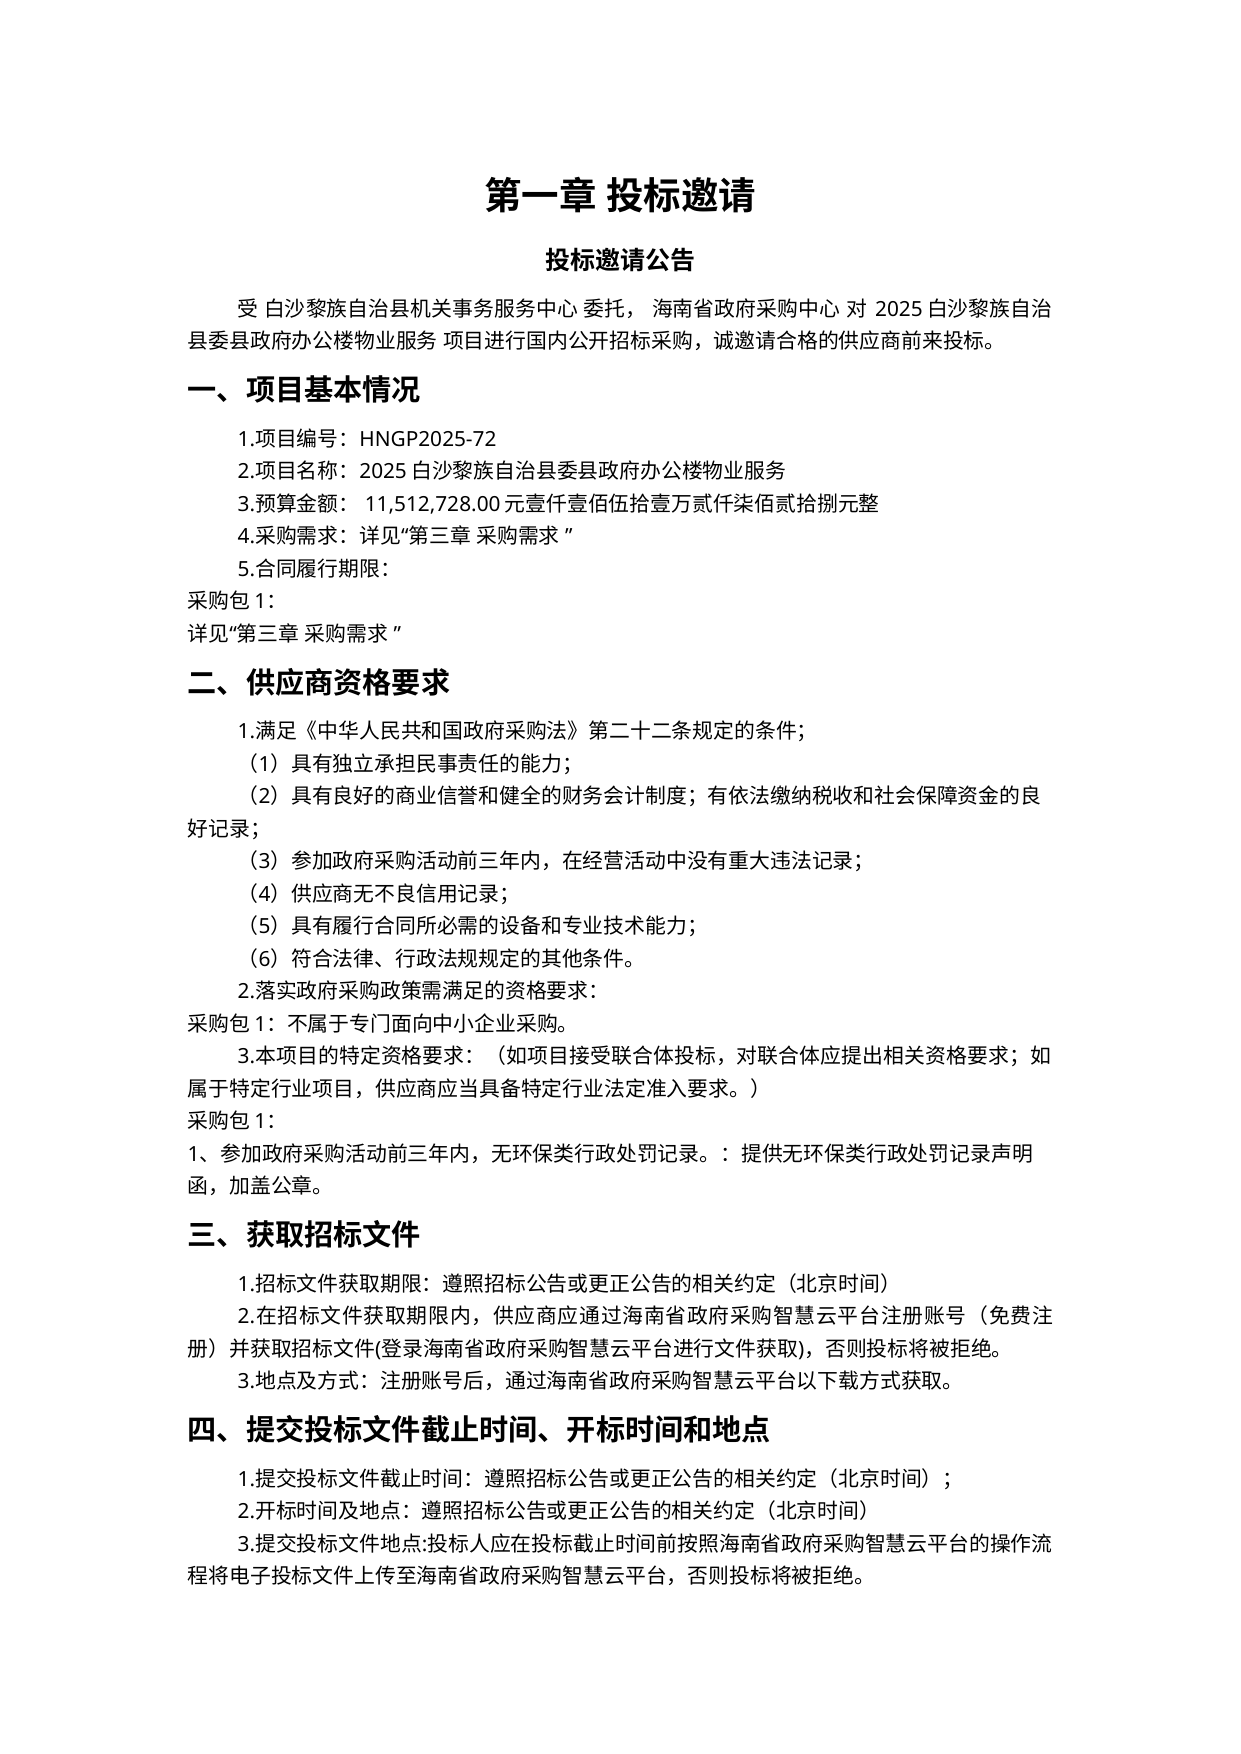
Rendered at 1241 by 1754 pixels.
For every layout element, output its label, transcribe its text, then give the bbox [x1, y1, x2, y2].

text 一、项目基本情况 [187, 357, 1053, 422]
text 4.采购需求：详见“第三章 采购需求 ” [187, 519, 1053, 552]
text 采购包1：不属于专门面向中小企业采购。 [187, 1007, 1053, 1039]
text 2.在招标文件获取期限内，供应商应通过海南省政府采购智慧云平台注册账号（免费注册）并获取招标文件(登录海南省政府采购智慧云平台进行文件获取)，否则投标将被拒绝。 [187, 1299, 1053, 1364]
text （2）具有良好的商业信誉和健全的财务会计制度；有依法缴纳税收和社会保障资金的良好记录； [187, 779, 1053, 844]
text 3.本项目的特定资格要求：（如项目接受联合体投标，对联合体应提出相关资格要求；如属于特定行业项目，供应商应当具备特定行业法定准入要求。） [187, 1039, 1053, 1104]
text 采购包1： [187, 1104, 1053, 1137]
text （1）具有独立承担民事责任的能力； [187, 747, 1053, 779]
text 1、参加政府采购活动前三年内，无环保类行政处罚记录。：提供无环保类行政处罚记录声明函，加盖公章。 [187, 1137, 1053, 1202]
text 3.地点及方式：注册账号后，通过海南省政府采购智慧云平台以下载方式获取。 [187, 1364, 1053, 1397]
text （6）符合法律、行政法规规定的其他条件。 [187, 942, 1053, 974]
text 2.落实政府采购政策需满足的资格要求： [187, 974, 1053, 1007]
text 第一章 投标邀请 [187, 162, 1053, 227]
text 2.项目名称：2025白沙黎族自治县委县政府办公楼物业服务 [187, 454, 1053, 487]
text 2.开标时间及地点：遵照招标公告或更正公告的相关约定（北京时间） [187, 1494, 1053, 1527]
text 投标邀请公告 [187, 227, 1053, 292]
text 1.招标文件获取期限：遵照招标公告或更正公告的相关约定（北京时间） [187, 1267, 1053, 1299]
text 5.合同履行期限： [187, 552, 1053, 584]
text 二、供应商资格要求 [187, 649, 1053, 714]
text 3.预算金额： 11,512,728.00元壹仟壹佰伍拾壹万贰仟柒佰贰拾捌元整 [187, 487, 1053, 519]
text 3.提交投标文件地点:投标人应在投标截止时间前按照海南省政府采购智慧云平台的操作流程将电子投标文件上传至海南省政府采购智慧云平台，否则投标将被拒绝。 [187, 1527, 1053, 1592]
text 四、提交投标文件截止时间、开标时间和地点 [187, 1397, 1053, 1462]
text 1.满足《中华人民共和国政府采购法》第二十二条规定的条件； [187, 714, 1053, 747]
text 受 白沙黎族自治县机关事务服务中心 委托， 海南省政府采购中心 对 2025白沙黎族自治县委县政府办公楼物业服务 项目进行国内公开招标采购，诚邀请合格的供应商前来投标。 [187, 292, 1053, 357]
text 详见“第三章 采购需求 ” [187, 617, 1053, 649]
text （5）具有履行合同所必需的设备和专业技术能力； [187, 909, 1053, 942]
text 采购包1： [187, 584, 1053, 617]
text （3）参加政府采购活动前三年内，在经营活动中没有重大违法记录； [187, 844, 1053, 877]
text （4）供应商无不良信用记录； [187, 877, 1053, 909]
text 三、获取招标文件 [187, 1202, 1053, 1267]
text 1.项目编号：HNGP2025-72 [187, 422, 1053, 454]
text 1.提交投标文件截止时间：遵照招标公告或更正公告的相关约定（北京时间）； [187, 1462, 1053, 1494]
